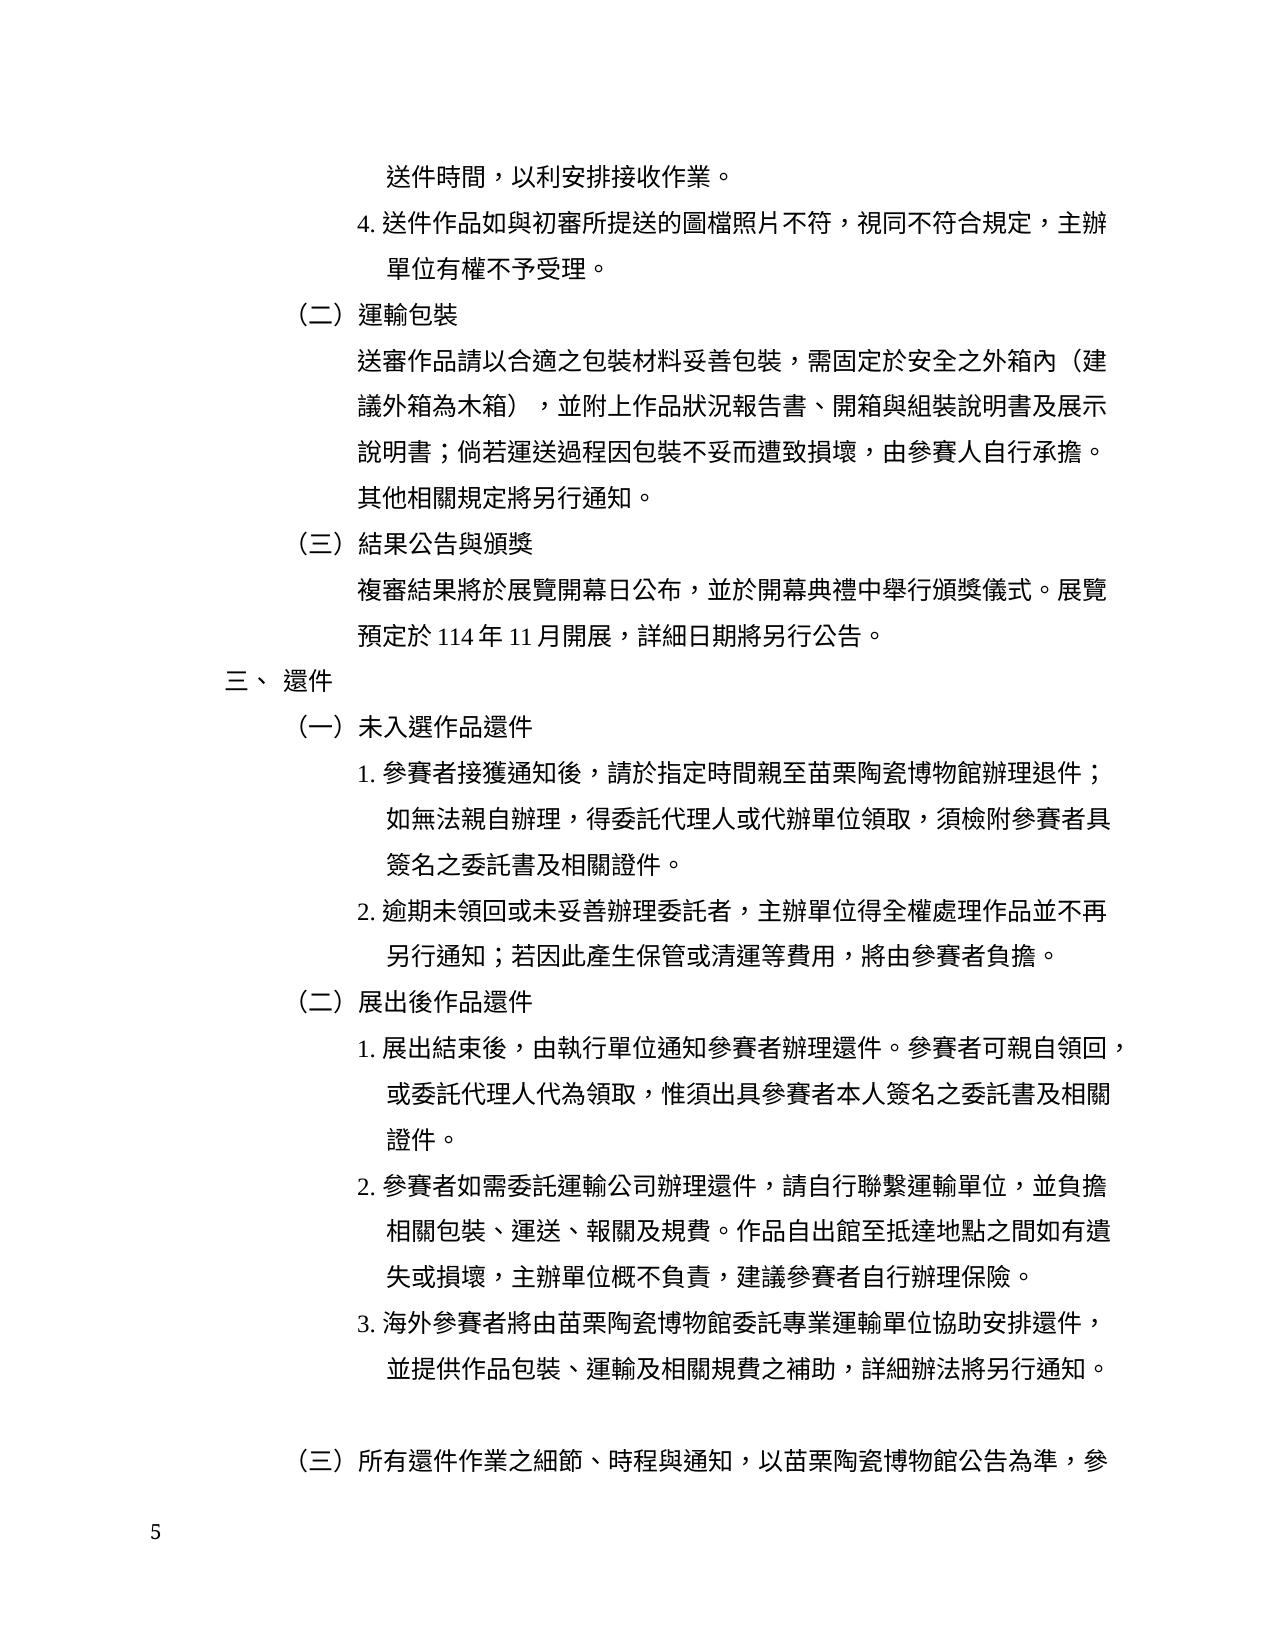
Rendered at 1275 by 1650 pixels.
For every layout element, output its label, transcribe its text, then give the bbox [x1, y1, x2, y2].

list 4. 送件作品如與初審所提送的圖檔照片不符，視同不符合規定，主辦單位有權不予受理。 [357, 196, 1125, 287]
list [357, 150, 1125, 196]
list 2. 逾期未領回或未妥善辦理委託者，主辦單位得全權處理作品並不再另行通知；若因此產生保管或清運等費用，將由參賽者負擔。 [357, 883, 1125, 975]
list 複審結果將於展覽開幕日公布，並於開幕典禮中舉行頒獎儀式。展覽預定於114年11月開展，詳細日期將另行公告。 [357, 562, 1125, 654]
list 2. 參賽者如需委託運輸公司辦理還件，請自行聯繫運輸單位，並負擔相關包裝、運送、報關及規費。作品自出館至抵達地點之間如有遺失或損壞，主辦單位概不負責，建議參賽者自行辦理保險。 [357, 1158, 1125, 1296]
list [284, 1433, 1125, 1479]
list 3. 海外參賽者將由苗栗陶瓷博物館委託專業運輸單位協助安排還件，並提供作品包裝、運輸及相關規費之補助，詳細辦法將另行通知。 [357, 1296, 1125, 1387]
list 送審作品請以合適之包裝材料妥善包裝，需固定於安全之外箱內（建議外箱為木箱），並附上作品狀況報告書、開箱與組裝說明書及展示說明書；倘若運送過程因包裝不妥而遭致損壞，由參賽人自行承擔。其他相關規定將另行通知。 [357, 333, 1125, 517]
list 1. 展出結束後，由執行單位通知參賽者辦理還件。參賽者可親自領回，或委託代理人代為領取，惟須出具參賽者本人簽名之委託書及相關證件。 [357, 1021, 1125, 1158]
list （一）未入選作品還件 [283, 700, 1125, 746]
list 1. 參賽者接獲通知後，請於指定時間親至苗栗陶瓷博物館辦理退件；如無法親自辦理，得委託代理人或代辦單位領取，須檢附參賽者具簽名之委託書及相關證件。 [357, 746, 1125, 883]
list （二）運輸包裝 [283, 287, 1125, 333]
list （三）結果公告與頒獎 [283, 517, 1125, 562]
list 還件 [224, 654, 1125, 700]
list （二）展出後作品還件 [283, 975, 1125, 1021]
